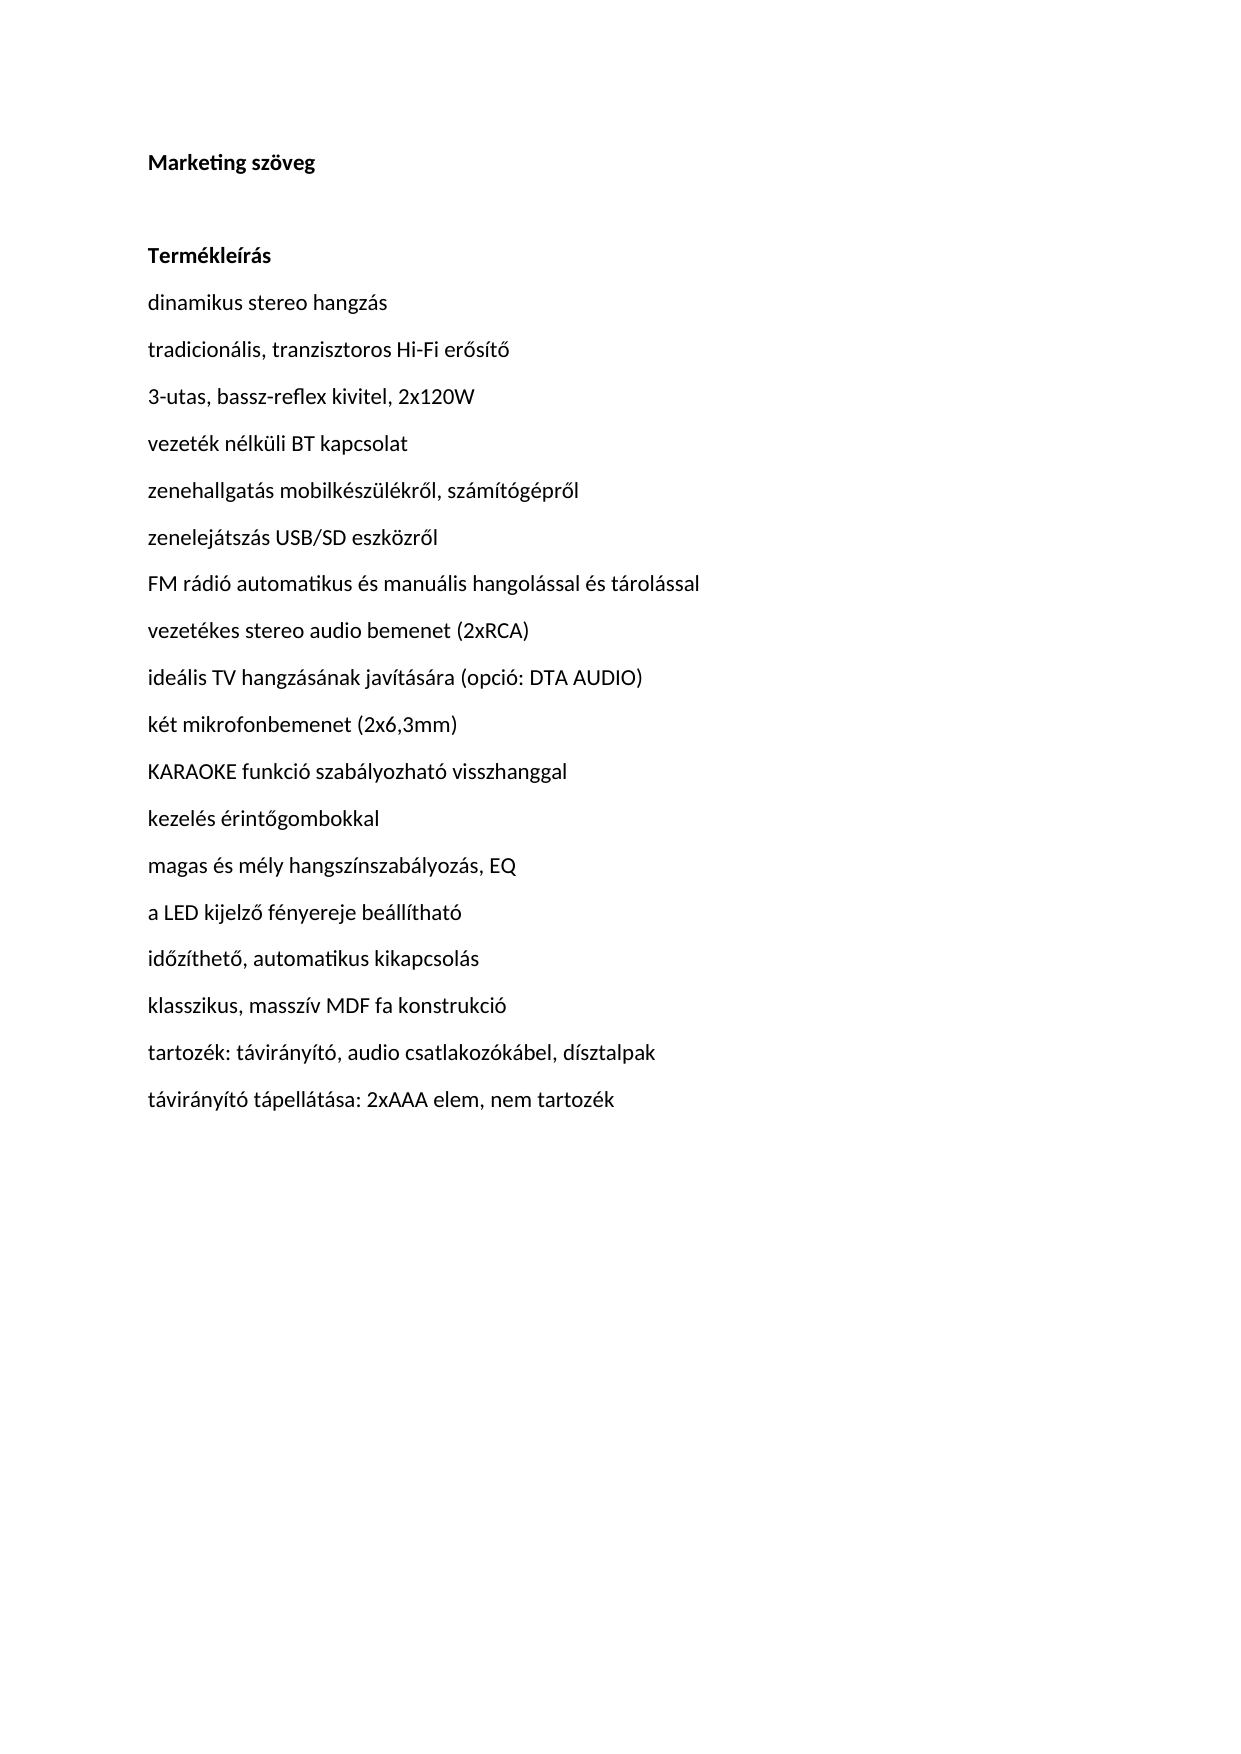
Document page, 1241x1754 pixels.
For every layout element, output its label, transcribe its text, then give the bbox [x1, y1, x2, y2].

text tradicionális, tranzisztoros Hi-Fi erősítő [148, 335, 1093, 363]
text KARAOKE funkció szabályozható visszhanggal [148, 757, 1093, 785]
text Termékleírás [148, 241, 1093, 269]
text két mikrofonbemenet (2x6,3mm) [148, 710, 1093, 738]
text kezelés érintőgombokkal [148, 804, 1093, 832]
text magas és mély hangszínszabályozás, EQ [148, 851, 1093, 879]
text FM rádió automatikus és manuális hangolással és tárolással [148, 569, 1093, 597]
text a LED kijelző fényereje beállítható [148, 898, 1093, 926]
text időzíthető, automatikus kikapcsolás [148, 944, 1093, 972]
text tartozék: távirányító, audio csatlakozókábel, dísztalpak [148, 1038, 1093, 1066]
text távirányító tápellátása: 2xAAA elem, nem tartozék [148, 1085, 1093, 1113]
text vezetékes stereo audio bemenet (2xRCA) [148, 616, 1093, 644]
text 3-utas, bassz-reflex kivitel, 2x120W [148, 382, 1093, 410]
text zenelejátszás USB/SD eszközről [148, 523, 1093, 551]
text dinamikus stereo hangzás [148, 288, 1093, 316]
text klasszikus, masszív MDF fa konstrukció [148, 991, 1093, 1019]
text ideális TV hangzásának javítására (opció: DTA AUDIO) [148, 663, 1093, 691]
text zenehallgatás mobilkészülékről, számítógépről [148, 476, 1093, 504]
text vezeték nélküli BT kapcsolat [148, 429, 1093, 457]
text Marketing szöveg [148, 148, 1093, 176]
